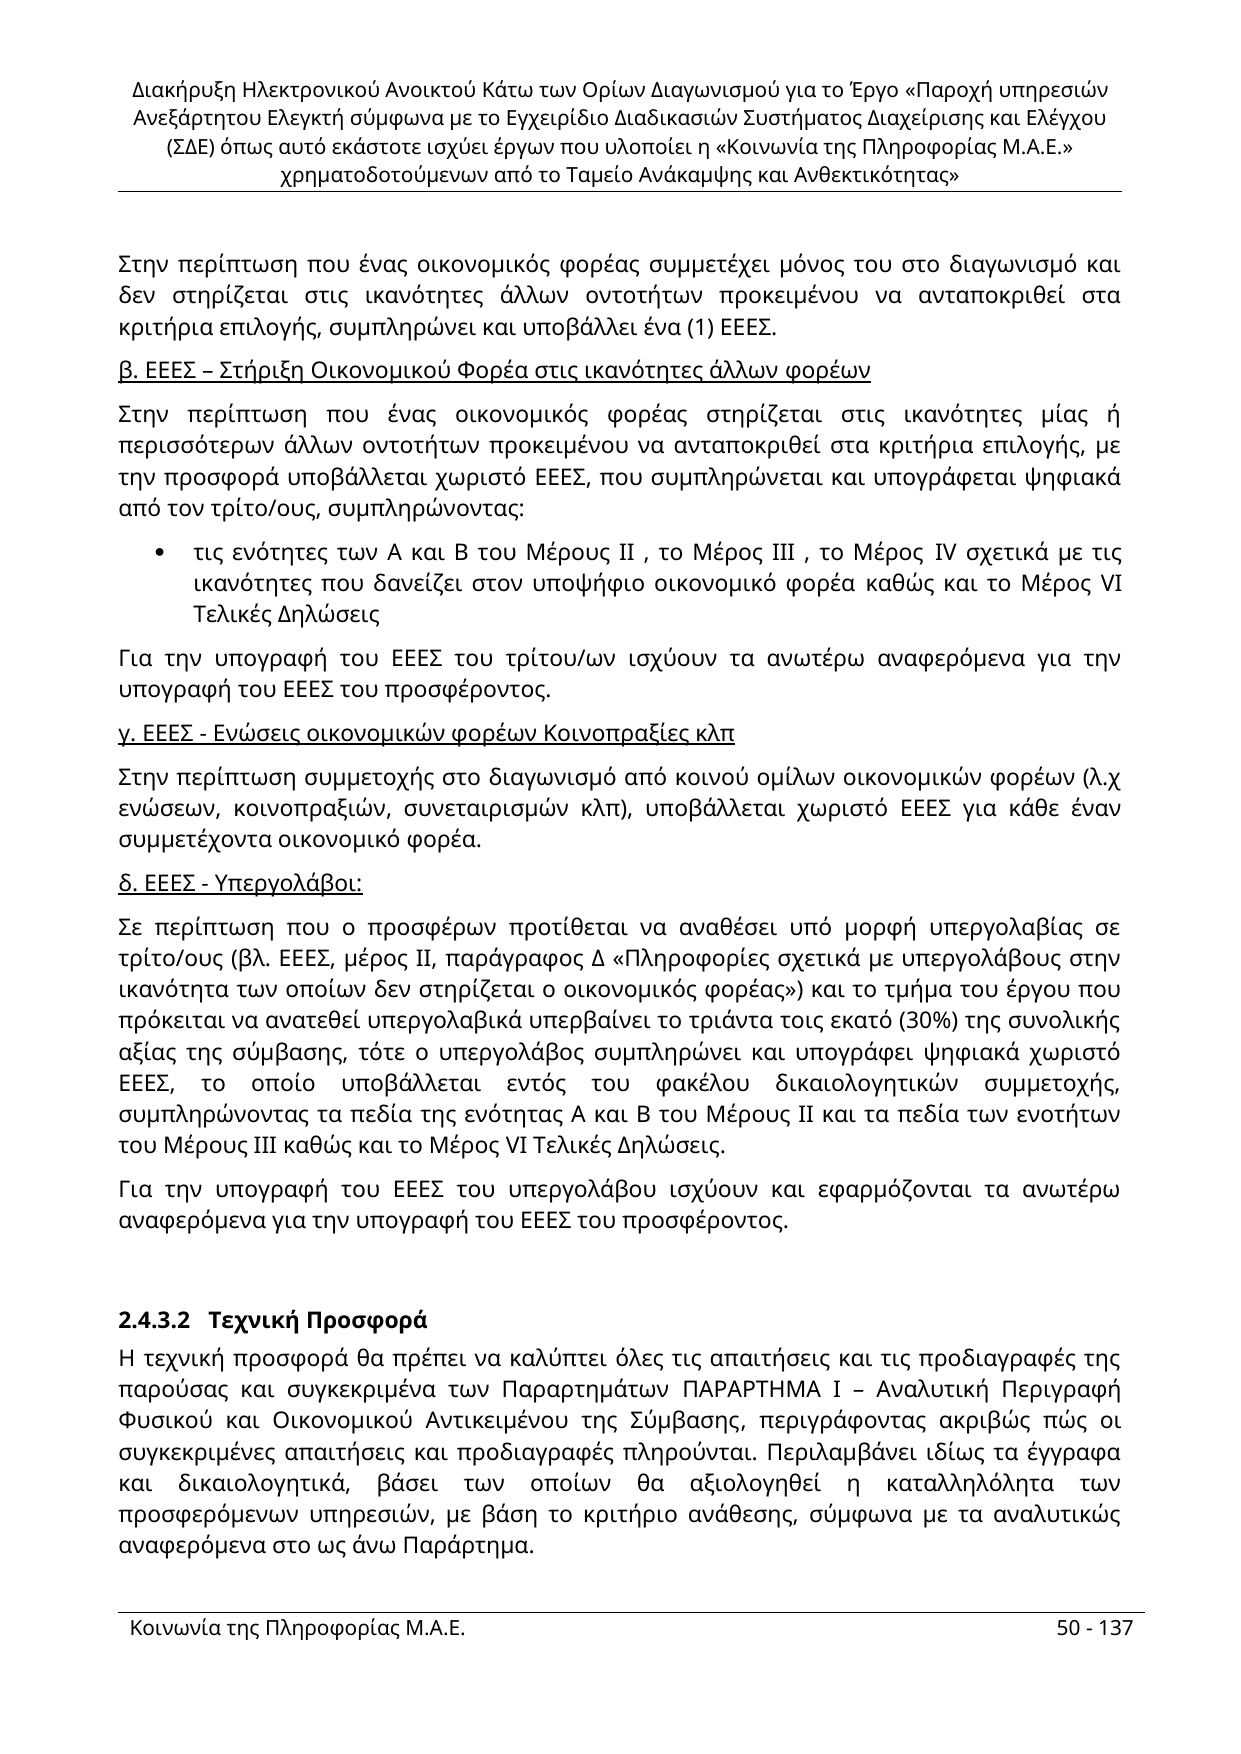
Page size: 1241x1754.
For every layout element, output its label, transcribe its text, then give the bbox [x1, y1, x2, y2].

subtitle Τεχνική Προσφορά [118, 1304, 1122, 1336]
text γ. ΕΕΕΣ - Ενώσεις οικονομικών φορέων Κοινοπραξίες κλπ [118, 717, 1122, 748]
text Για την υπογραφή του ΕΕΕΣ του τρίτου/ων ισχύουν τα ανωτέρω αναφερόμενα για την υπογραφή του ΕΕΕΣ του προσφέροντος. [118, 642, 1122, 704]
text Για την υπογραφή του ΕΕΕΣ του υπεργολάβου ισχύουν και εφαρμόζονται τα ανωτέρω αναφερόμενα για την υπογραφή του ΕΕΕΣ του προσφέροντος. [118, 1173, 1122, 1236]
text Στην περίπτωση που ένας οικονομικός φορέας στηρίζεται στις ικανότητες μίας ή περισσότερων άλλων οντοτήτων προκειμένου να ανταποκριθεί στα κριτήρια επιλογής, με την προσφορά υποβάλλεται χωριστό ΕΕΕΣ, που συμπληρώνεται και υπογράφεται ψηφιακά από τον τρίτο/ους, συμπληρώνοντας: [118, 398, 1122, 523]
text Σε περίπτωση που ο προσφέρων προτίθεται να αναθέσει υπό μορφή υπεργολαβίας σε τρίτο/ους (βλ. ΕΕΕΣ, μέρος ΙΙ, παράγραφος Δ «Πληροφορίες σχετικά με υπεργολάβους στην ικανότητα των οποίων δεν στηρίζεται ο οικονομικός φορέας») και το τμήμα του έργου που πρόκειται να ανατεθεί υπεργολαβικά υπερβαίνει το τριάντα τοις εκατό (30%) της συνολικής αξίας της σύμβασης, τότε ο υπεργολάβος συμπληρώνει και υπογράφει ψηφιακά χωριστό ΕΕΕΣ, το οποίο υποβάλλεται εντός του φακέλου δικαιολογητικών συμμετοχής, συμπληρώνοντας τα πεδία της ενότητας Α και Β του Μέρους ΙΙ και τα πεδία των ενοτήτων του Μέρους ΙΙΙ καθώς και το Μέρος VI Τελικές Δηλώσεις. [118, 911, 1122, 1161]
text Στην περίπτωση που ένας οικονομικός φορέας συμμετέχει μόνος του στο διαγωνισμό και δεν στηρίζεται στις ικανότητες άλλων οντοτήτων προκειμένου να ανταποκριθεί στα κριτήρια επιλογής, συμπληρώνει και υποβάλλει ένα (1) ΕΕΕΣ. [118, 248, 1122, 342]
text β. ΕΕΕΣ – Στήριξη Οικονομικού Φορέα στις ικανότητες άλλων φορέων [118, 354, 1122, 386]
list τις ενότητες των Α και Β του Μέρους ΙΙ , το Μέρος ΙΙΙ , το Μέρος IV σχετικά με τις ικανότητες που δανείζει στον υποψήφιο οικονομικό φορέα καθώς και το Μέρος VI Τελικές Δηλώσεις [156, 536, 1122, 629]
text δ. ΕΕΕΣ - Υπεργολάβοι: [118, 867, 1122, 898]
text Στην περίπτωση συμμετοχής στο διαγωνισμό από κοινού ομίλων οικονομικών φορέων (λ.χ ενώσεων, κοινοπραξιών, συνεταιρισμών κλπ), υποβάλλεται χωριστό ΕΕΕΣ για κάθε έναν συμμετέχοντα οικονομικό φορέα. [118, 761, 1122, 854]
text H τεχνική προσφορά θα πρέπει να καλύπτει όλες τις απαιτήσεις και τις προδιαγραφές της παρούσας και συγκεκριμένα των Παραρτημάτων ΠΑΡΑΡΤΗΜΑ Ι – Αναλυτική Περιγραφή Φυσικού και Οικονομικού Αντικειμένου της Σύμβασης, περιγράφοντας ακριβώς πώς οι συγκεκριμένες απαιτήσεις και προδιαγραφές πληρούνται. Περιλαμβάνει ιδίως τα έγγραφα και δικαιολογητικά, βάσει των οποίων θα αξιολογηθεί η καταλληλόλητα των προσφερόμενων υπηρεσιών, με βάση το κριτήριο ανάθεσης, σύμφωνα με τα αναλυτικώς αναφερόμενα στο ως άνω Παράρτημα. [118, 1342, 1122, 1561]
